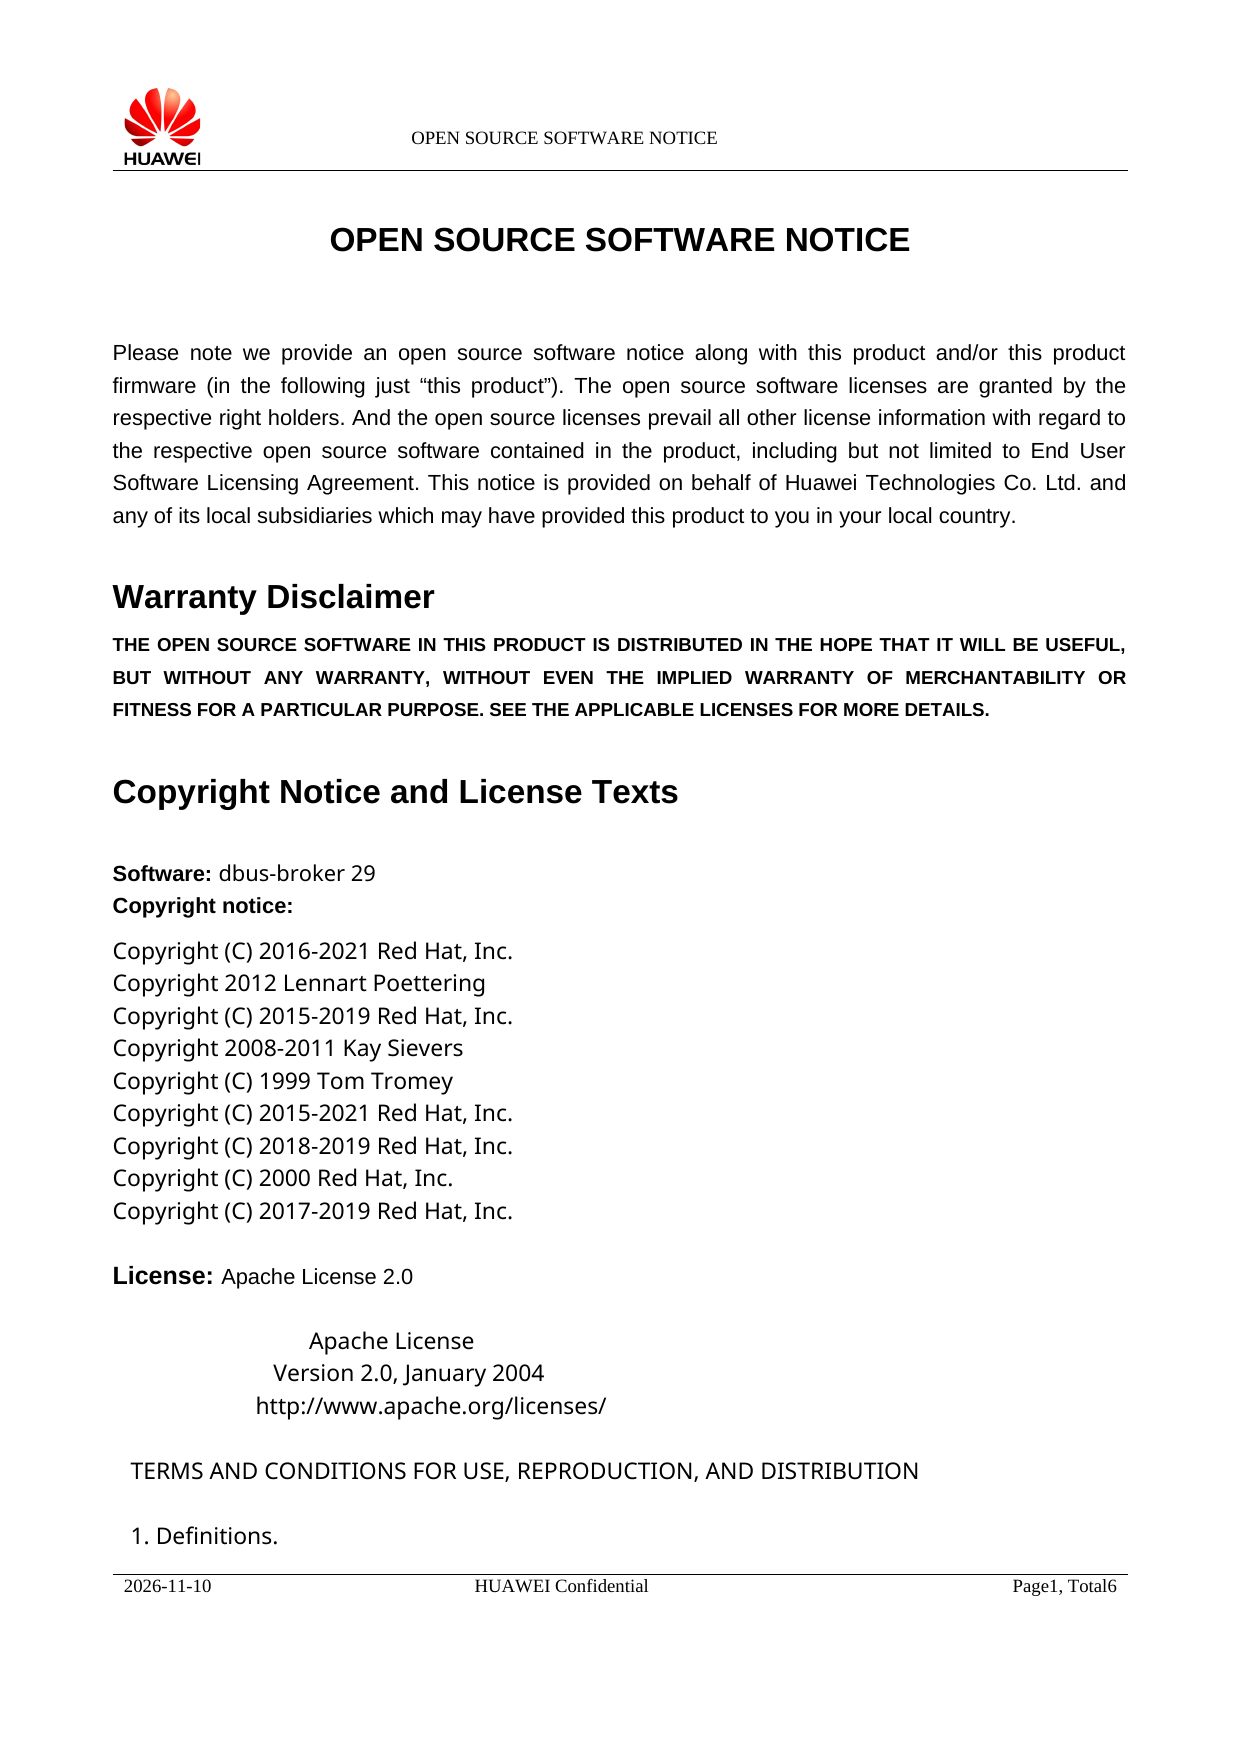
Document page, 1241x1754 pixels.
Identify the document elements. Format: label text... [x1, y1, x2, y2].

text http://www.apache.org/licenses/ [112, 1389, 1128, 1421]
text Warranty Disclaimer [112, 564, 1128, 629]
text Please note we provide an open source software notice along with this product and/or this product firmware (in the following just “this product”). The open source software licenses are granted by the respective right holders. And the open source licenses prevail all other license information with regard to the respective open source software contained in the product, including but not limited to End User Software Licensing Agreement. This notice is provided on behalf of Huawei Technologies Co. Ltd. and any of its local subsidiaries which may have provided this product to you in your local country. [112, 336, 1128, 531]
title Software: dbus-broker 29 [112, 856, 1128, 889]
text 1. Definitions. [112, 1519, 1128, 1551]
text Apache License [112, 1324, 1128, 1356]
text TERMS AND CONDITIONS FOR USE, REPRODUCTION, AND DISTRIBUTION [112, 1454, 1128, 1486]
text OPEN SOURCE SOFTWARE NOTICE [112, 206, 1128, 271]
picture [124, 88, 201, 165]
text Copyright Notice and License Texts [112, 759, 1128, 824]
text License: Apache License 2.0 [112, 1259, 1128, 1291]
text Copyright notice: [112, 889, 1128, 921]
text Copyright (C) 2016-2021 Red Hat, Inc. Copyright 2012 Lennart Poettering Copyright (C) 2015-2019 Red Hat, Inc. Copyright 2008-2011 Kay Sievers Copyright (C) 1999 Tom Tromey Copyright (C) 2015-2021 Red Hat, Inc. Copyright (C) 2018-2019 Red Hat, Inc. Copyright (C) 2000 Red Hat, Inc. Copyright (C) 2017-2019 Red Hat, Inc. [112, 934, 1128, 1259]
text Version 2.0, January 2004 [112, 1356, 1128, 1389]
text The open source software in this product is distributed in the hope that it will be useful, but WITHOUT ANY WARRANTY, without even the implied warranty of MERCHANTABILITY or FITNESS FOR A PARTICULAR PURPOSE. See the applicable licenses for more details. [112, 629, 1128, 726]
